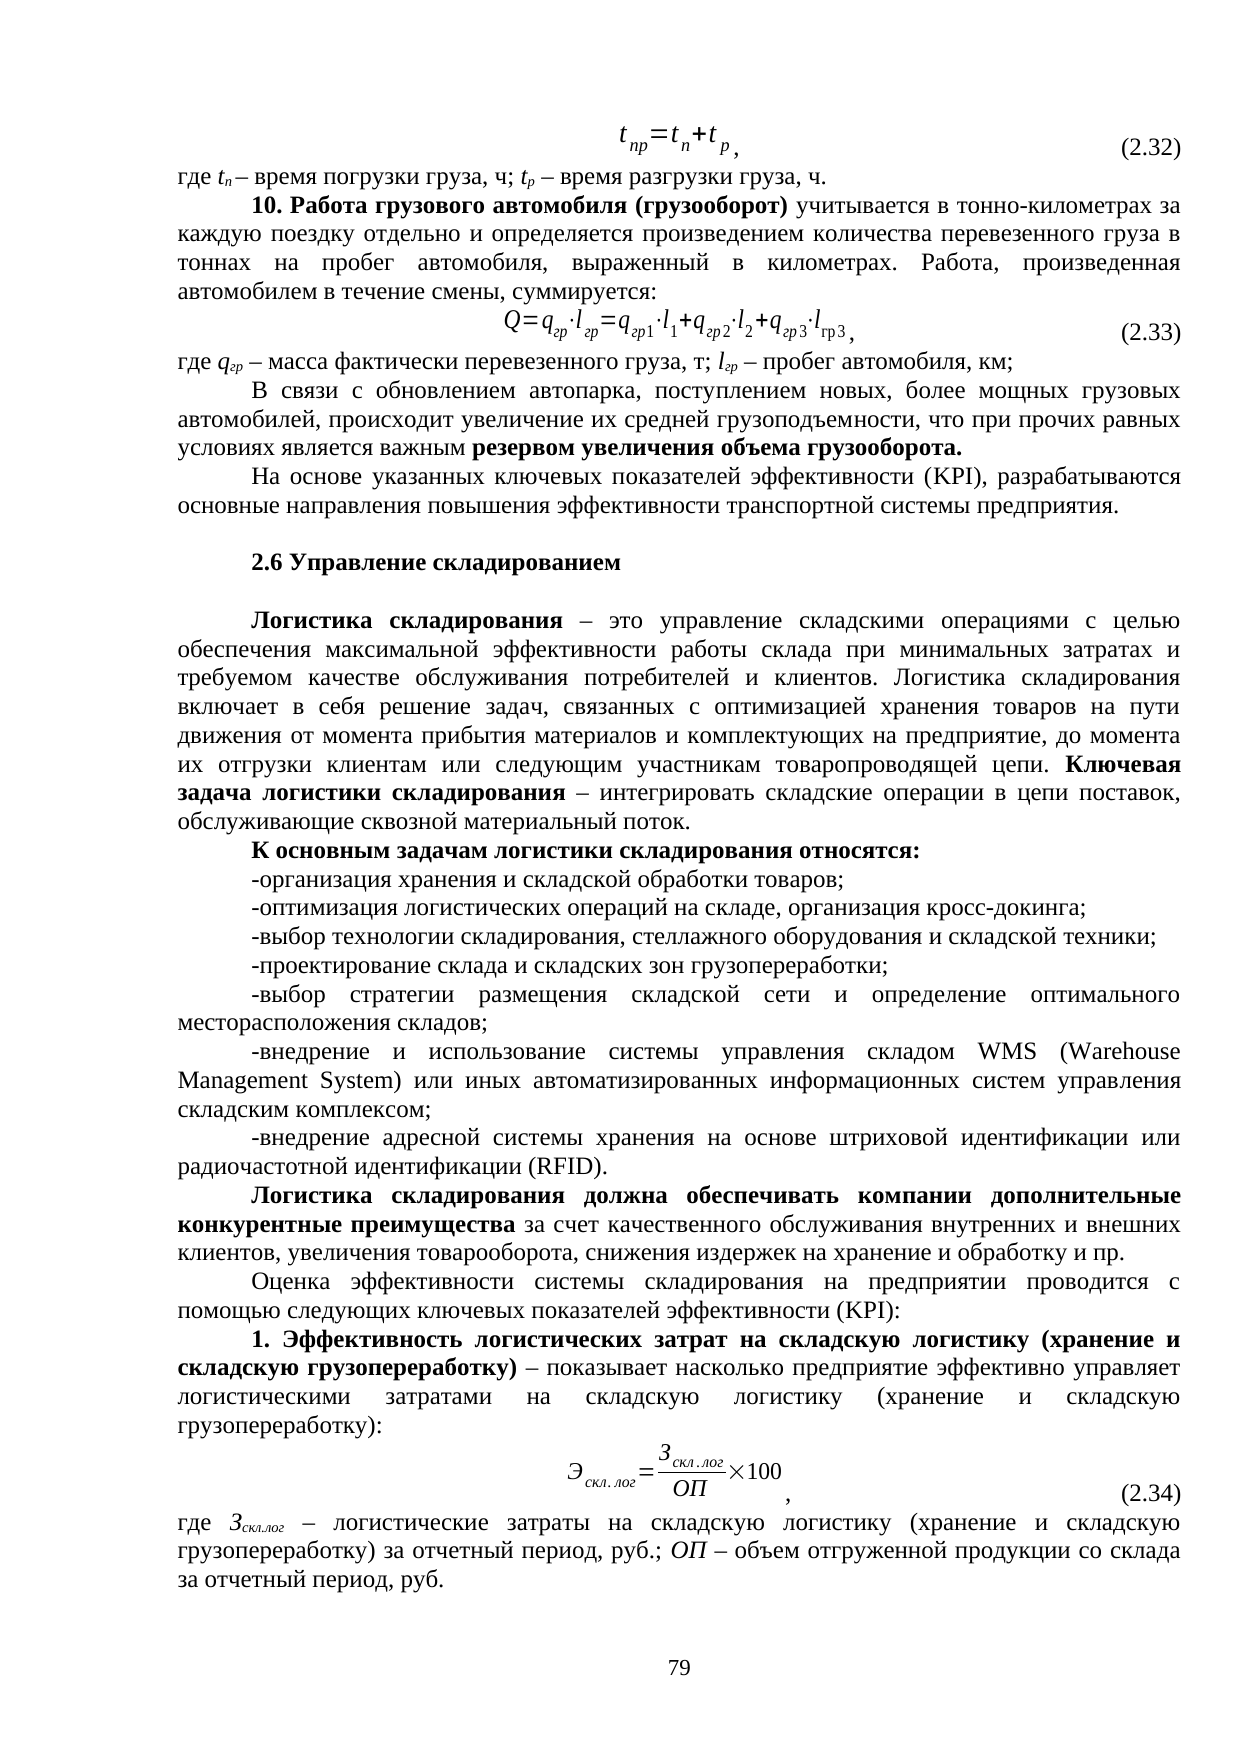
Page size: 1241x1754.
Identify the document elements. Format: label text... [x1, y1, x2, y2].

text На основе указанных ключевых показателей эффективности (KPI), разрабатываются основные направления повышения эффективности транспортной системы предприятия. [177, 461, 1181, 519]
text 10. Работа грузового автомобиля (грузооборот) учитывается в тонно-километрах за каждую поездку отдельно и определяется произведением количества перевезенного груза в тоннах на пробег автомобиля, выраженный в километрах. Работа, произведенная автомобилем в течение смены, суммируется: [177, 190, 1181, 305]
text где Зскл.лог – логистические затраты на складскую логистику (хранение и складскую грузопереработку) за отчетный период, руб.; ОП – объем отгруженной продукции со склада за отчетный период, руб. [177, 1507, 1181, 1593]
text Логистика складирования – это управление складскими операциями с целью обеспечения максимальной эффективности работы склада при минимальных затратах и требуемом качестве обслуживания потребителей и клиентов. Логистика складирования включает в себя решение задач, связанных с оптимизацией хранения товаров на пути движения от момента прибытия материалов и комплектующих на предприятие, до момента их отгрузки клиентам или следующим участникам товаропроводящей цепи. Ключевая задача логистики складирования – интегрировать складские операции в цепи поставок, обслуживающие сквозной материальный поток. [177, 605, 1181, 835]
text Оценка эффективности системы складирования на предприятии проводится с помощью следующих ключевых показателей эффективности (KPI): [177, 1266, 1181, 1324]
text 2.6 Управление складированием [177, 547, 1181, 576]
text -внедрение адресной системы хранения на основе штриховой идентификации или радиочастотной идентификации (RFID). [177, 1122, 1181, 1180]
text В связи с обновлением автопарка, поступлением новых, более мощных грузовых автомобилей, происходит увеличение их средней грузоподъемности, что при прочих равных условиях является важным резервом увеличения объема грузооборота. [177, 375, 1181, 461]
text -выбор технологии складирования, стеллажного оборудования и складской техники; [177, 921, 1181, 950]
text -оптимизация логистических операций на складе, организация кросс-докинга; [177, 892, 1181, 921]
text Логистика складирования должна обеспечивать компании дополнительные конкурентные преимущества за счет качественного обслуживания внутренних и внешних клиентов, увеличения товарооборота, снижения издержек на хранение и обработку и пр. [177, 1180, 1181, 1266]
text -проектирование склада и складских зон грузопереработки; [177, 950, 1181, 979]
text где tп – время погрузки груза, ч; tр – время разгрузки груза, ч. [177, 161, 1181, 190]
text К основным задачам логистики складирования относятся: [177, 835, 1181, 864]
text -внедрение и использование системы управления складом WMS (Warehouse Management System) или иных автоматизированных информационных систем управления складским комплексом; [177, 1036, 1181, 1122]
text , (2.34) [177, 1439, 1181, 1507]
text , (2.32) [177, 118, 1181, 161]
text где qгр – масса фактически перевезенного груза, т; lгр – пробег автомобиля, км; [177, 346, 1181, 375]
text -организация хранения и складской обработки товаров; [177, 864, 1181, 892]
text -выбор стратегии размещения складской сети и определение оптимального месторасположения складов; [177, 979, 1181, 1036]
text , (2.33) [177, 305, 1181, 346]
text 1. Эффективность логистических затрат на складскую логистику (хранение и складскую грузопереработку) – показывает насколько предприятие эффективно управляет логистическими затратами на складскую логистику (хранение и складскую грузопереработку): [177, 1324, 1181, 1439]
